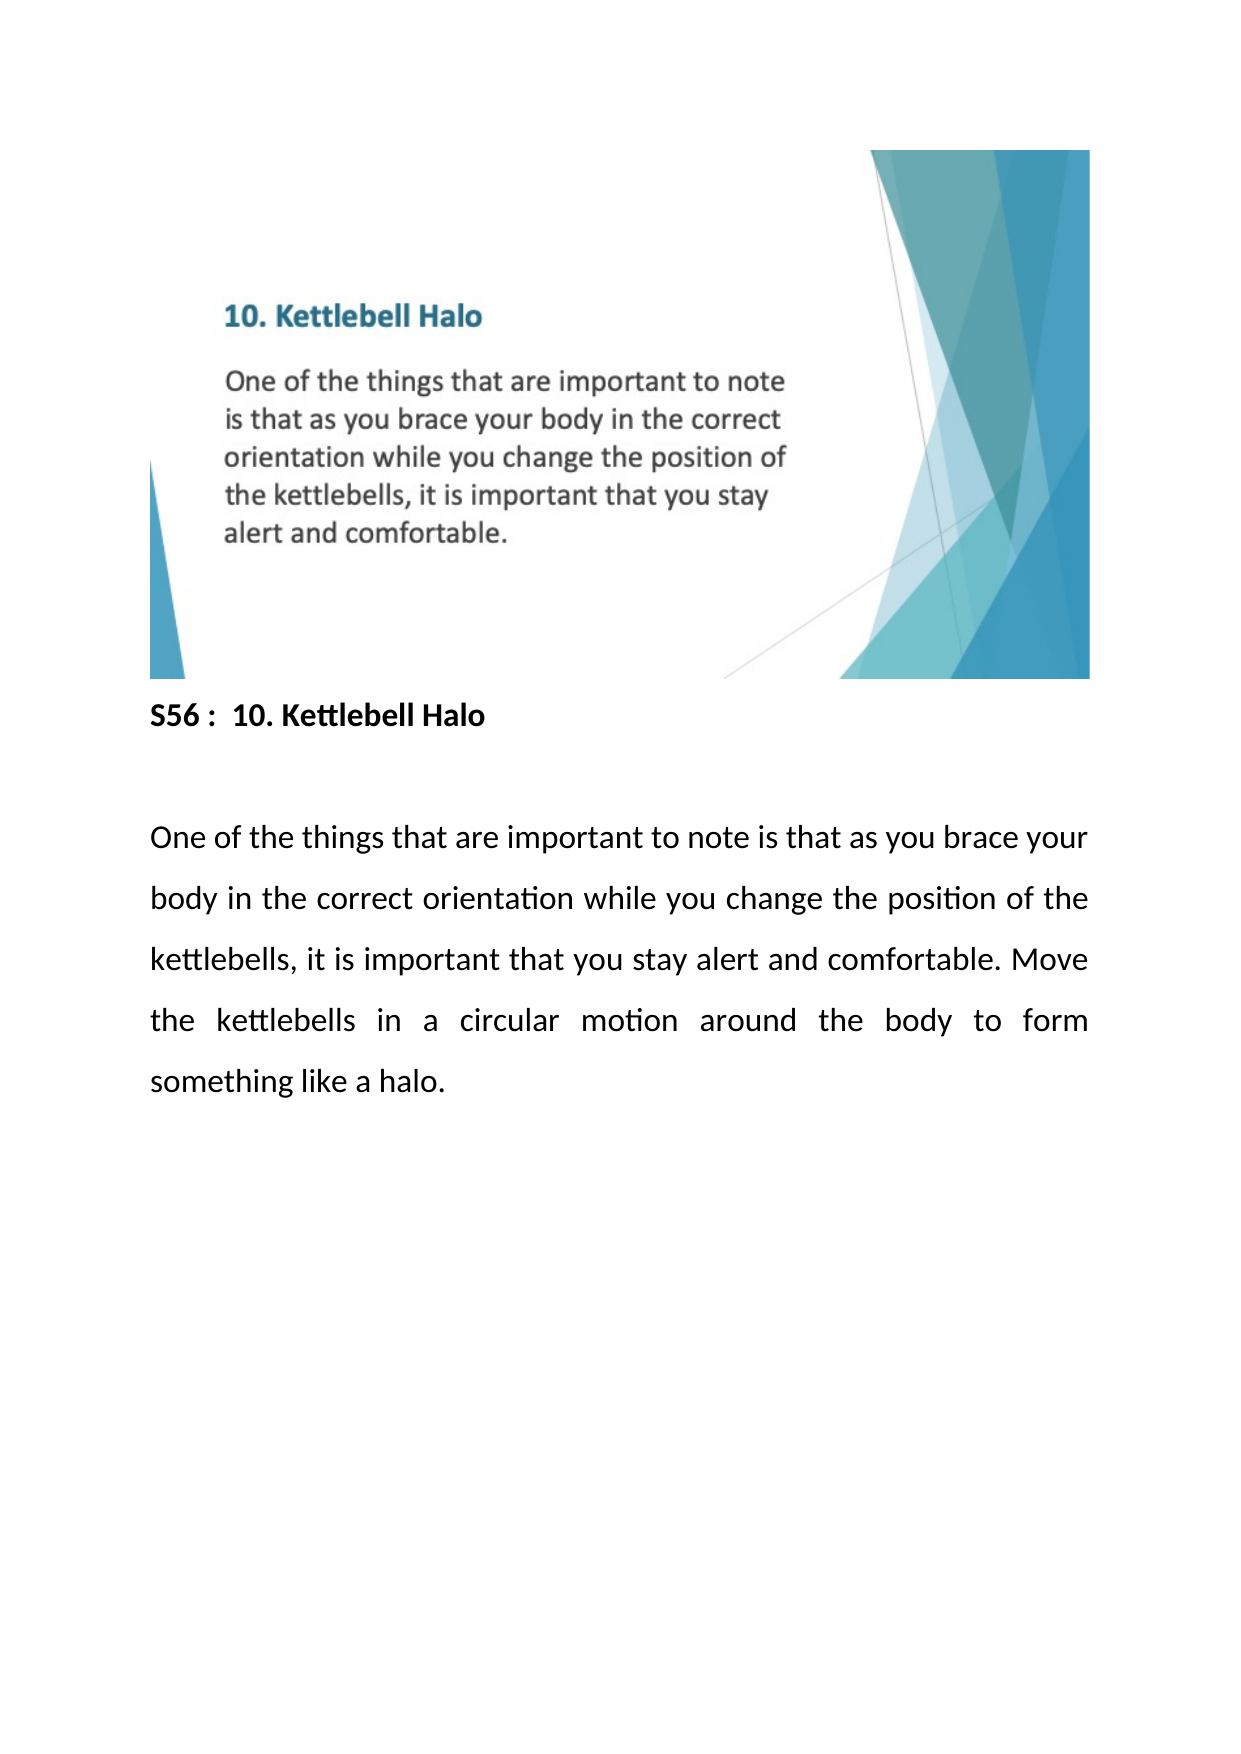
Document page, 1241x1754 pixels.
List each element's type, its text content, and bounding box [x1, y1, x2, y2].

text One of the things that are important to note is that as you brace your body in the correct orientation while you change the position of the kettlebells, it is important that you stay alert and comfortable. Move the kettlebells in a circular motion around the body to form something like a halo. [150, 816, 1090, 1101]
picture [150, 150, 1090, 679]
text S56 : 10. Kettlebell Halo [150, 694, 1090, 734]
